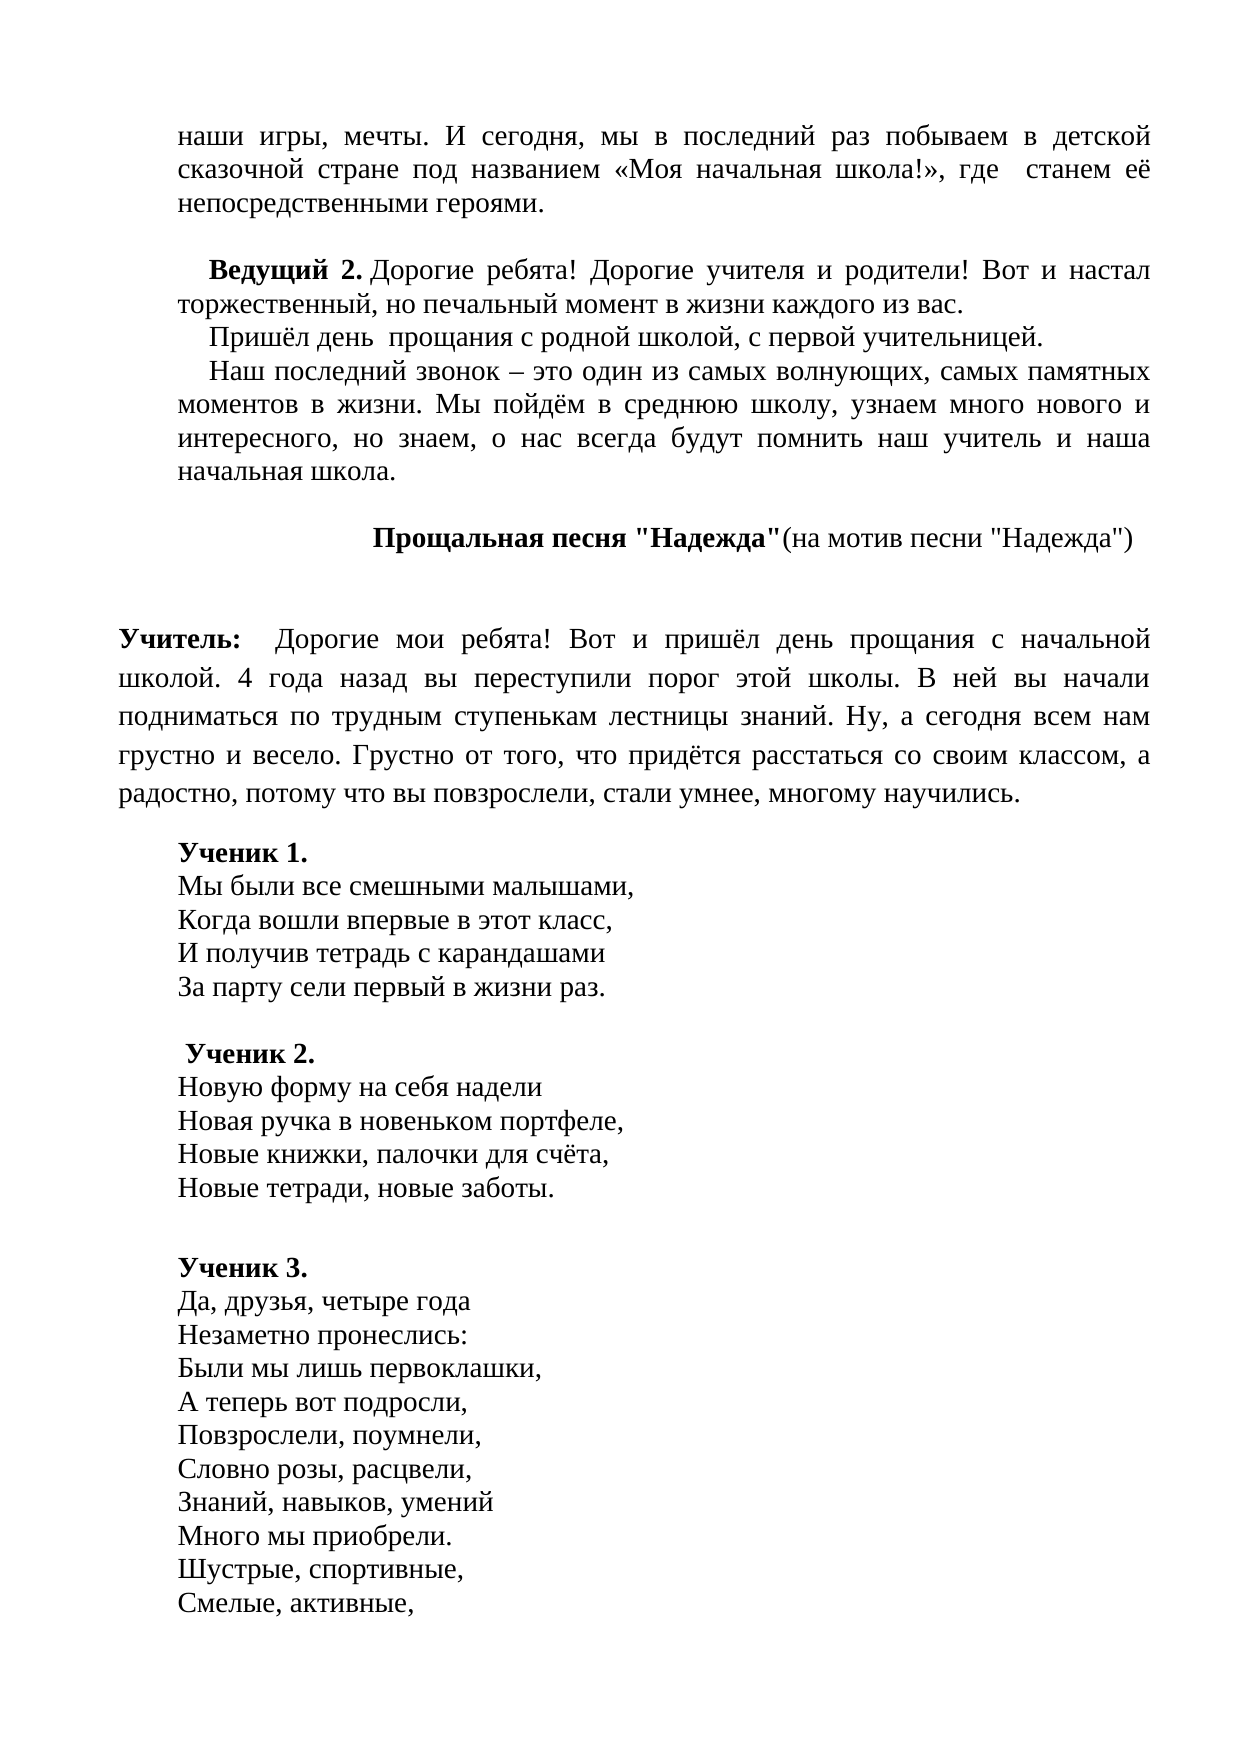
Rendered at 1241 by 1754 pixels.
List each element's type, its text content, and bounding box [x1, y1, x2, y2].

text Знаний, навыков, умений [177, 1484, 1152, 1518]
text За парту сели первый в жизни раз. [177, 969, 1152, 1002]
text Новую форму на себя надели [177, 1069, 1152, 1103]
text Шустрые, спортивные, [177, 1552, 1152, 1585]
text Мы были все смешными малышами, [177, 868, 1152, 902]
text Прощальная песня "Надежда"(на мотив песни "Надежда") [325, 521, 1152, 554]
text Словно розы, расцвели, [177, 1451, 1152, 1484]
text Пришёл день прощания с родной школой, с первой учительницей. [177, 319, 1152, 353]
text Смелые, активные, [177, 1585, 1152, 1619]
text А теперь вот подросли, [177, 1384, 1152, 1417]
text Повзрослели, поумнели, [177, 1417, 1152, 1451]
text Наш последний звонок – это один из самых волнующих, самых памятных моментов в жизни. Мы пойдём в среднюю школу, узнаем много нового и интересного, но знаем, о нас всегда будут помнить наш учитель и наша начальная школа. [177, 353, 1152, 487]
text Новая ручка в новеньком портфеле, [177, 1103, 1152, 1137]
text Много мы приобрели. [177, 1518, 1152, 1552]
text Новые книжки, палочки для счёта, [177, 1137, 1152, 1170]
text Ученик 1. [177, 835, 1152, 868]
text Новые тетради, новые заботы. [177, 1170, 1152, 1204]
text Когда вошли впервые в этот класс, [177, 902, 1152, 935]
text Ученик 2. [177, 1036, 1152, 1069]
text Учитель: Дорогие мои ребята! Вот и пришёл день прощания с начальной школой. 4 года назад вы переступили порог этой школы. В ней вы начали подниматься по трудным ступенькам лестницы знаний. Ну, а сегодня всем нам грустно и весело. Грустно от того, что придётся расстаться со своим классом, а радостно, потому что вы повзрослели, стали умнее, многому научились. [118, 621, 1152, 809]
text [177, 118, 1152, 219]
text Были мы лишь первоклашки, [177, 1350, 1152, 1384]
text Ведущий 2. Дорогие ребята! Дорогие учителя и родители! Вот и настал торжественный, но печальный момент в жизни каждого из вас. [177, 252, 1152, 319]
text Незаметно пронеслись: [177, 1317, 1152, 1350]
text Ученик 3. [177, 1250, 1152, 1283]
text И получив тетрадь с карандашами [177, 935, 1152, 969]
text Да, друзья, четыре года [177, 1283, 1152, 1317]
